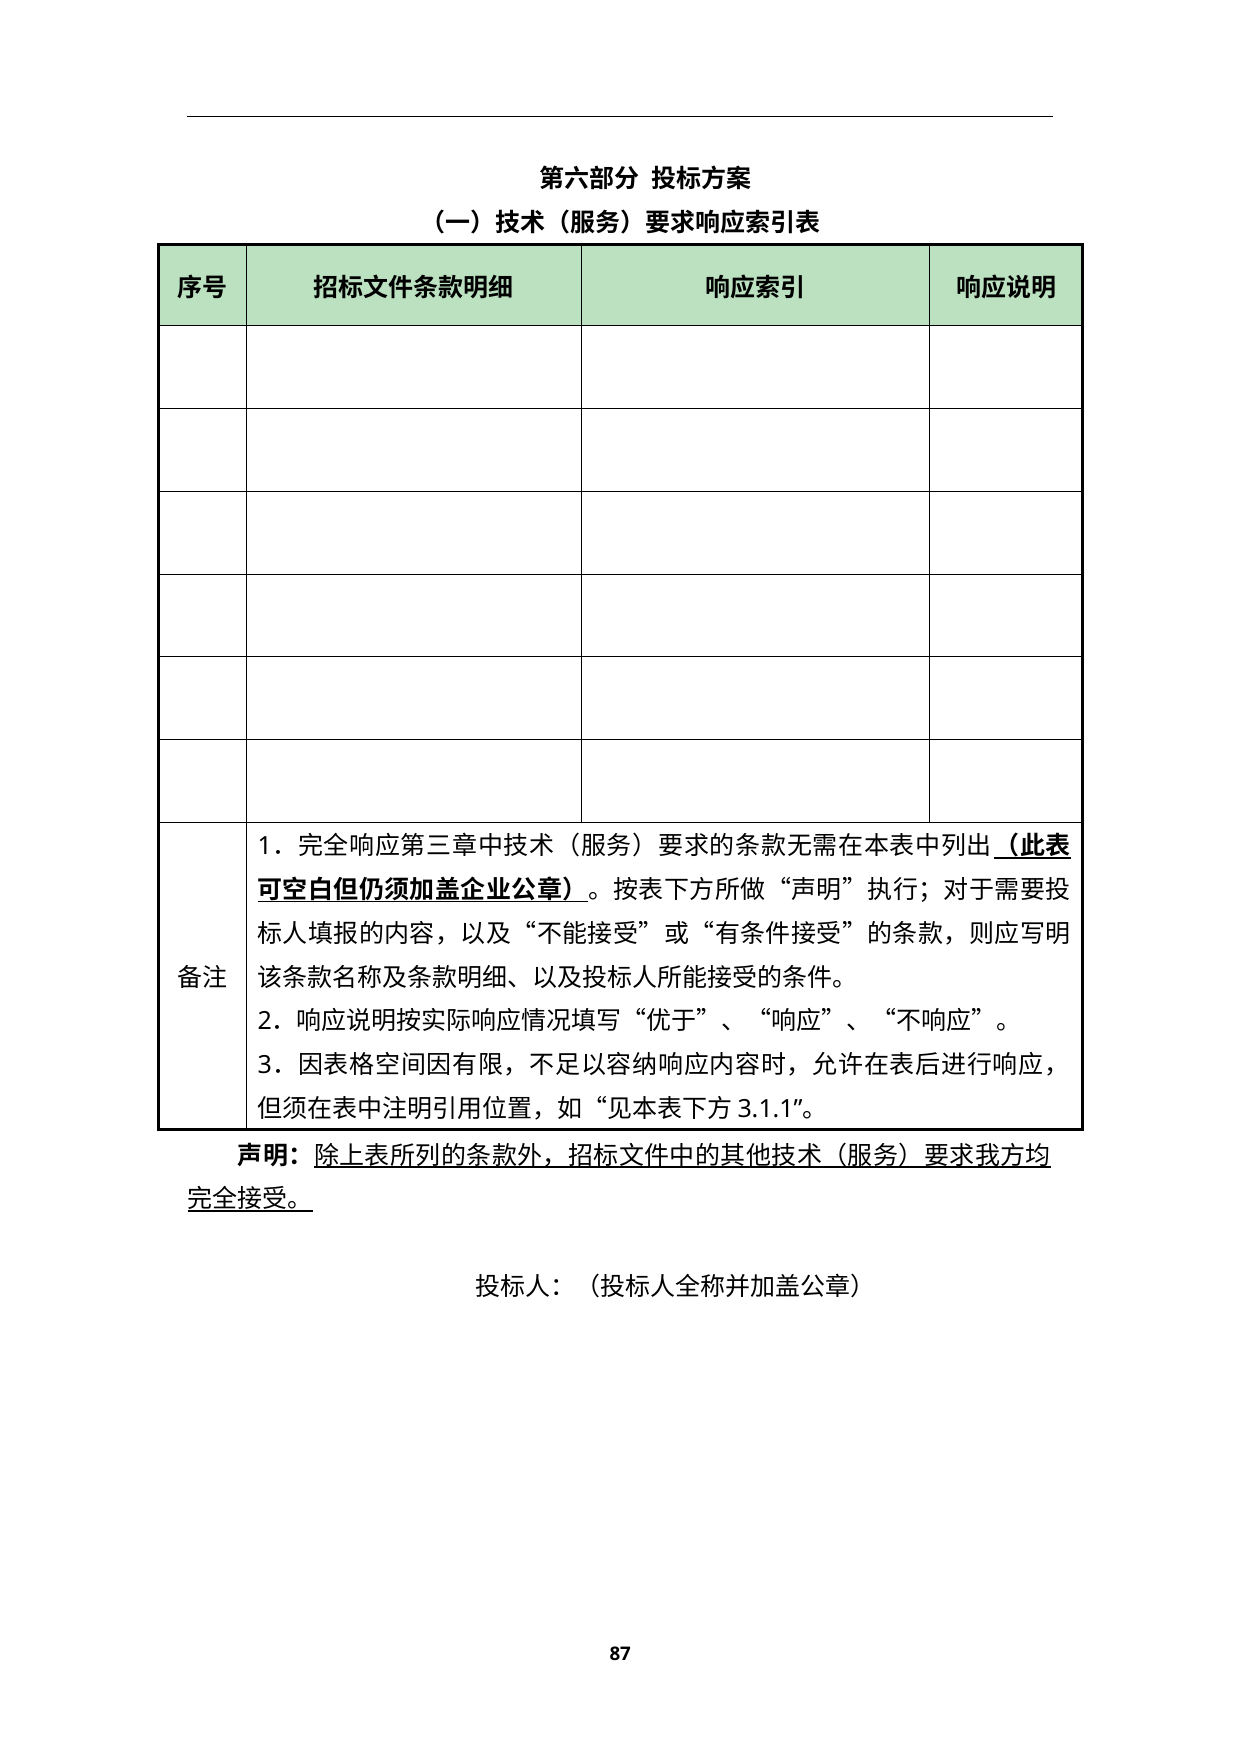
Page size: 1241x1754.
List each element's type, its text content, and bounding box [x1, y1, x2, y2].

table_cell [582, 575, 929, 656]
table_cell [582, 409, 929, 491]
table_cell [247, 657, 581, 739]
table_cell [930, 492, 1081, 573]
table_cell [247, 575, 581, 656]
table_cell [930, 409, 1081, 491]
table_header 招标文件条款明细 [247, 246, 581, 325]
table_cell [160, 492, 246, 573]
table_cell [582, 740, 929, 822]
text 声明：除上表所列的条款外，招标文件中的其他技术（服务）要求我方均完全接受。 [187, 1131, 1053, 1219]
table_cell [160, 657, 246, 739]
table_cell [247, 409, 581, 491]
table_cell 1．完全响应第三章中技术（服务）要求的条款无需在本表中列出（此表可空白但仍须加盖企业公章）。按表下方所做“声明”执行；对于需要投标人填报的内容，以及“不能接受”或“有条件接受”的条款，则应写明该条款名称及条款明细、以及投标人所能接受的条件。 2．响应说明按实际响应情况填写“优于”、“响应”、“不响应”。 3．因表格空间因有限，不足以容纳响应内容时，允许在表后进行响应，但须在表中注明引用位置，如“见本表下方3.1.1”。 [247, 823, 1081, 1128]
table_cell [160, 575, 246, 656]
table_header 响应说明 [930, 246, 1081, 325]
table_cell [582, 492, 929, 573]
table_cell [160, 409, 246, 491]
table_cell [930, 575, 1081, 656]
table_cell [160, 326, 246, 408]
text 第六部分 投标方案 [187, 155, 1053, 199]
table_cell [160, 740, 246, 822]
table_cell [930, 326, 1081, 408]
table_header 序号 [160, 246, 246, 325]
table_cell [247, 492, 581, 573]
text 投标人：（投标人全称并加盖公章） [187, 1263, 1053, 1306]
table_cell [930, 740, 1081, 822]
subtitle （一）技术（服务）要求响应索引表 [187, 199, 1053, 243]
table_cell [247, 740, 581, 822]
table_cell [930, 657, 1081, 739]
table_header 响应索引 [582, 246, 929, 325]
table_cell 备注 [160, 823, 246, 1128]
table_cell [582, 657, 929, 739]
table_cell [247, 326, 581, 408]
table_cell [582, 326, 929, 408]
